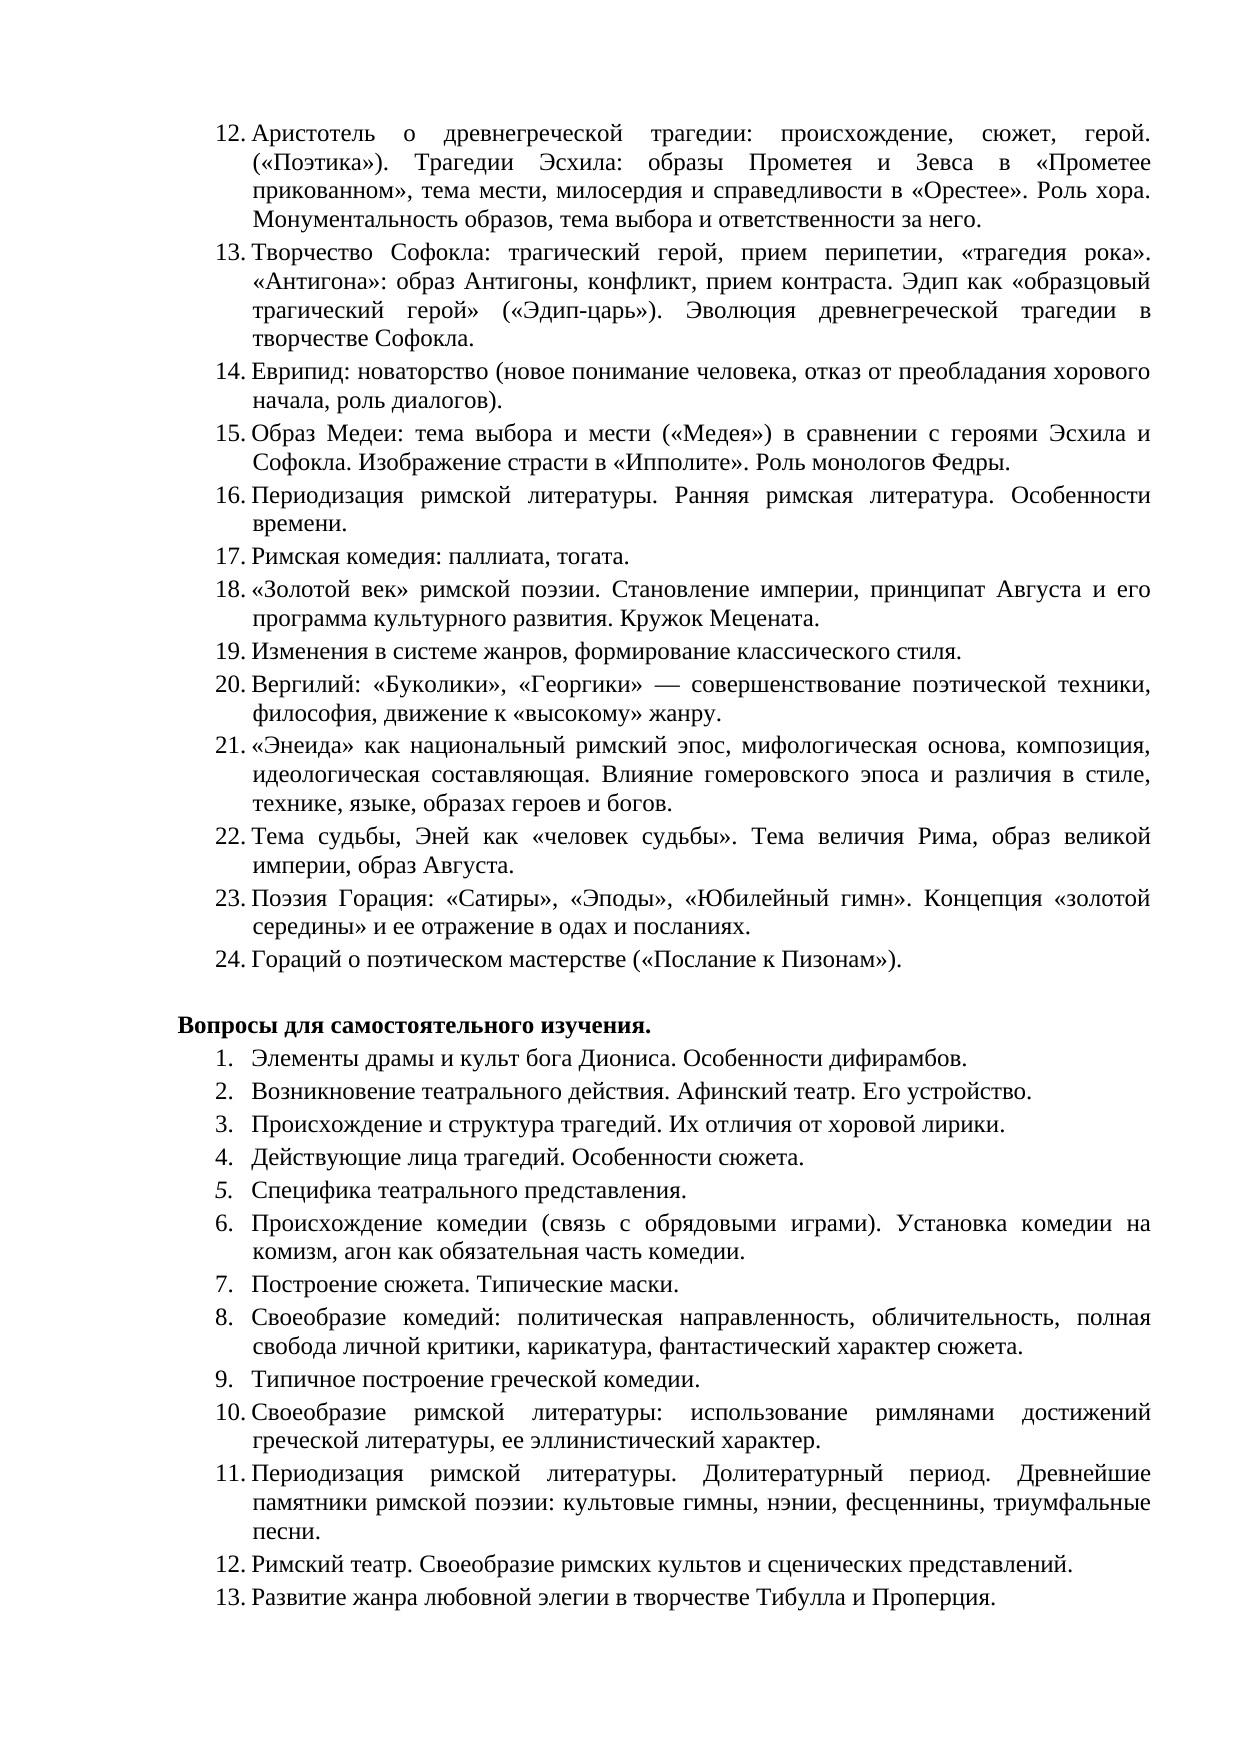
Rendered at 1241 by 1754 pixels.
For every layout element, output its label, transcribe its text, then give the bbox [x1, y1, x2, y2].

list Происхождение комедии (связь с обрядовыми играми). Установка комедии на комизм, агон как обязательная часть комедии. [215, 1208, 1152, 1265]
list Построение сюжета. Типические маски. [215, 1269, 1152, 1298]
list Еврипид: новаторство (новое понимание человека, отказ от преобладания хорового начала, роль диалогов). [215, 356, 1152, 414]
list «Золотой век» римской поэзии. Становление империи, принципат Августа и его программа культурного развития. Кружок Мецената. [215, 574, 1152, 632]
list Римский театр. Своеобразие римских культов и сценических представлений. [215, 1549, 1152, 1578]
list Происхождение и структура трагедий. Их отличия от хоровой лирики. [215, 1109, 1152, 1138]
list Изменения в системе жанров, формирование классического стиля. [215, 636, 1152, 665]
list Периодизация римской литературы. Долитературный период. Древнейшие памятники римской поэзии: культовые гимны, нэнии, фесценнины, триумфальные песни. [215, 1458, 1152, 1545]
list Специфика театрального представления. [215, 1175, 1152, 1203]
list Элементы драмы и культ бога Диониса. Особенности дифирамбов. [215, 1043, 1152, 1072]
list Аристотель о древнегреческой трагедии: происхождение, сюжет, герой. («Поэтика»). Трагедии Эсхила: образы Прометея и Зевса в «Прометее прикованном», тема мести, милосердия и справедливости в «Орестее». Роль хора. Монументальность образов, тема выбора и ответственности за него. [215, 118, 1152, 233]
list Гораций о поэтическом мастерстве («Послание к Пизонам»). [215, 944, 1152, 973]
list Римская комедия: паллиата, тогата. [215, 541, 1152, 570]
list Действующие лица трагедий. Особенности сюжета. [215, 1142, 1152, 1171]
list Творчество Софокла: трагический герой, прием перипетии, «трагедия рока». «Антигона»: образ Антигоны, конфликт, прием контраста. Эдип как «образцовый трагический герой» («Эдип-царь»). Эволюция древнегреческой трагедии в творчестве Софокла. [215, 237, 1152, 352]
list «Энеида» как национальный римский эпос, мифологическая основа, композиция, идеологическая составляющая. Влияние гомеровского эпоса и различия в стиле, технике, языке, образах героев и богов. [215, 731, 1152, 817]
list Образ Медеи: тема выбора и мести («Медея») в сравнении с героями Эсхила и Софокла. Изображение страсти в «Ипполите». Роль монологов Федры. [215, 418, 1152, 476]
list Периодизация римской литературы. Ранняя римская литература. Особенности времени. [215, 480, 1152, 537]
list Развитие жанра любовной элегии в творчестве Тибулла и Проперция. [215, 1582, 1152, 1611]
list Вергилий: «Буколики», «Георгики» — совершенствование поэтической техники, философия, движение к «высокому» жанру. [215, 669, 1152, 726]
list Тема судьбы, Эней как «человек судьбы». Тема величия Рима, образ великой империи, образ Августа. [215, 821, 1152, 878]
list Типичное построение греческой комедии. [215, 1364, 1152, 1393]
list Своеобразие римской литературы: использование римлянами достижений греческой литературы, ее эллинистический характер. [215, 1397, 1152, 1454]
list Своеобразие комедий: политическая направленность, обличительность, полная свобода личной критики, карикатура, фантастический характер сюжета. [215, 1302, 1152, 1360]
text Вопросы для самостоятельного изучения. [177, 1010, 1152, 1039]
list Поэзия Горация: «Сатиры», «Эподы», «Юбилейный гимн». Концепция «золотой середины» и ее отражение в одах и посланиях. [215, 883, 1152, 940]
list Возникновение театрального действия. Афинский театр. Его устройство. [215, 1076, 1152, 1105]
